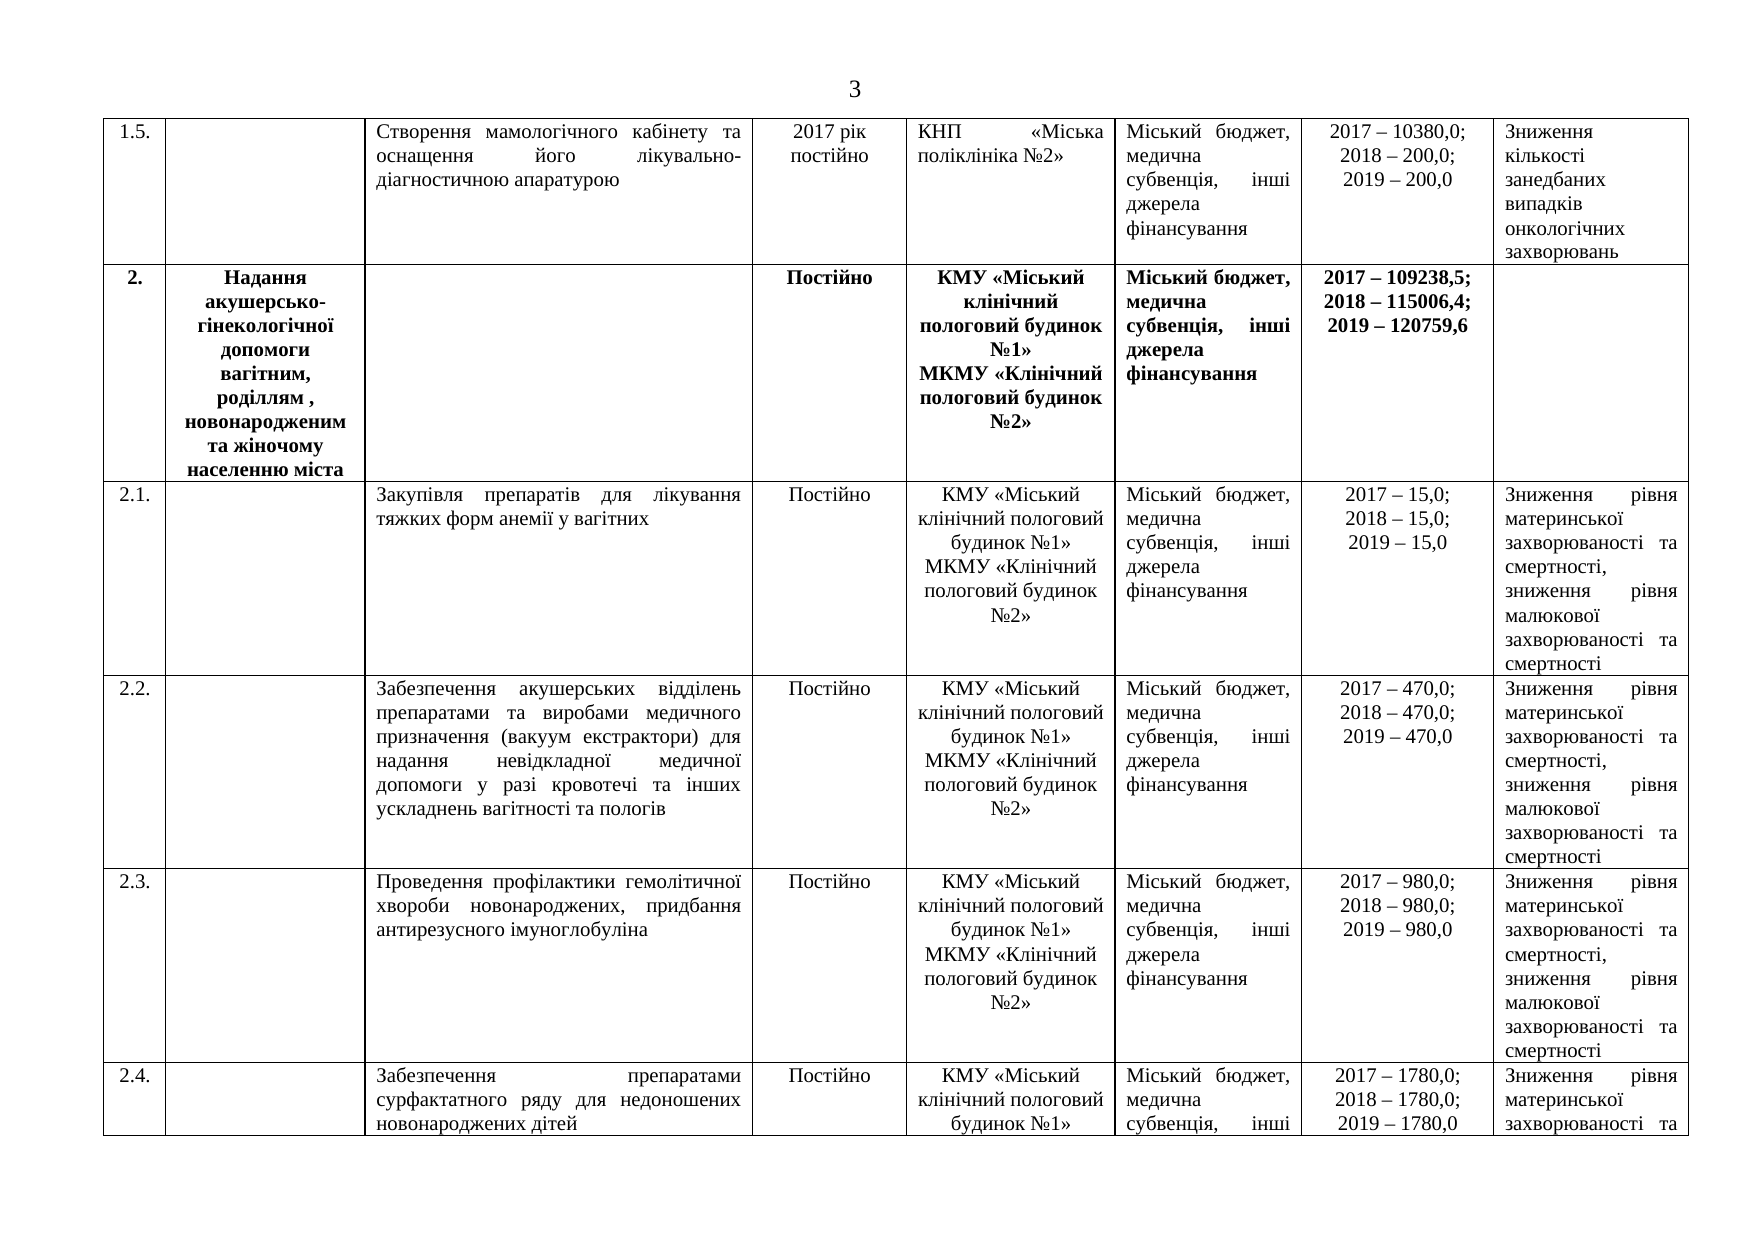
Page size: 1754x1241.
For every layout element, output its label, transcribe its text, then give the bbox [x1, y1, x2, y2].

table_cell 2.3. [104, 869, 165, 1062]
table_cell 2.2. [104, 676, 165, 868]
table_cell Постійно [753, 676, 906, 868]
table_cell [1116, 1063, 1301, 1135]
table_cell КМУ «Міський клінічний пологовий будинок №1» МКМУ «Клінічний пологовий будинок №2» [907, 265, 1114, 481]
table_cell [366, 265, 752, 481]
table_cell [166, 1063, 364, 1135]
table_cell Міський бюджет, медична субвенція, інші джерела фінансування [1116, 869, 1301, 1062]
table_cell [907, 1063, 1114, 1135]
table_cell [166, 676, 364, 868]
table_cell 2017 – 109238,5; 2018 – 115006,4; 2019 – 120759,6 [1302, 265, 1493, 481]
table_cell Створення мамологічного кабінету та оснащення його лікувально-діагностичною апаратурою [366, 119, 752, 263]
table_cell КМУ «Міський клінічний пологовий будинок №1» МКМУ «Клінічний пологовий будинок №2» [907, 869, 1114, 1062]
table_cell 2017 – 10380,0; 2018 – 200,0; 2019 – 200,0 [1302, 119, 1493, 263]
table_cell Міський бюджет, медична субвенція, інші джерела фінансування [1116, 482, 1301, 675]
table_cell Зниження рівня материнської захворюваності та смертності, зниження рівня малюкової захворюваності та смертності [1494, 869, 1688, 1062]
table_cell КМУ «Міський клінічний пологовий будинок №1» МКМУ «Клінічний пологовий будинок №2» [907, 482, 1114, 675]
table_cell Забезпечення акушерських відділень препаратами та виробами медичного призначення (вакуум екстрактори) для надання невідкладної медичної допомоги у разі кровотечі та інших ускладнень вагітності та пологів [366, 676, 752, 868]
table_cell [166, 119, 364, 263]
table_cell Зниження кількості занедбаних випадків онкологічних захворювань [1494, 119, 1688, 263]
table_cell 2. [104, 265, 165, 481]
table_cell 1.5. [104, 119, 165, 263]
table_cell [166, 482, 364, 675]
table_cell Зниження рівня материнської захворюваності та смертності, зниження рівня малюкової захворюваності та смертності [1494, 676, 1688, 868]
table_cell 2017 – 15,0; 2018 – 15,0; 2019 – 15,0 [1302, 482, 1493, 675]
table_cell Постійно [753, 265, 906, 481]
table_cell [1116, 119, 1301, 263]
table_cell 2017 – 470,0; 2018 – 470,0; 2019 – 470,0 [1302, 676, 1493, 868]
table_cell [1494, 265, 1688, 481]
table_cell Міський бюджет, медична субвенція, інші джерела фінансування [1116, 265, 1301, 481]
table_cell Зниження рівня материнської захворюваності та смертності, зниження рівня малюкової захворюваності та смертності [1494, 482, 1688, 675]
table_cell КМУ «Міський клінічний пологовий будинок №1» МКМУ «Клінічний пологовий будинок №2» [907, 676, 1114, 868]
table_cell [1302, 1063, 1493, 1135]
table_cell Надання акушерсько-гінекологічної допомоги вагітним, роділлям , новонародженим та жіночому населенню міста [166, 265, 364, 481]
table_cell КНП «Міська поліклініка №2» [907, 119, 1114, 263]
table_cell Закупівля препаратів для лікування тяжких форм анемії у вагітних [366, 482, 752, 675]
table_cell Постійно [753, 1063, 906, 1135]
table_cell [1494, 1063, 1688, 1135]
table_cell Проведення профілактики гемолітичної хвороби новонароджених, придбання антирезусного імуноглобуліна [366, 869, 752, 1062]
table_cell Постійно [753, 482, 906, 675]
table_cell 2017 – 980,0; 2018 – 980,0; 2019 – 980,0 [1302, 869, 1493, 1062]
table_cell 2.1. [104, 482, 165, 675]
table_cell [366, 1063, 752, 1135]
table_cell Постійно [753, 869, 906, 1062]
table_cell 2017 рік постійно [753, 119, 906, 263]
table_cell 2.4. [104, 1063, 165, 1135]
table_cell [166, 869, 364, 1062]
table_cell Міський бюджет, медична субвенція, інші джерела фінансування [1116, 676, 1301, 868]
